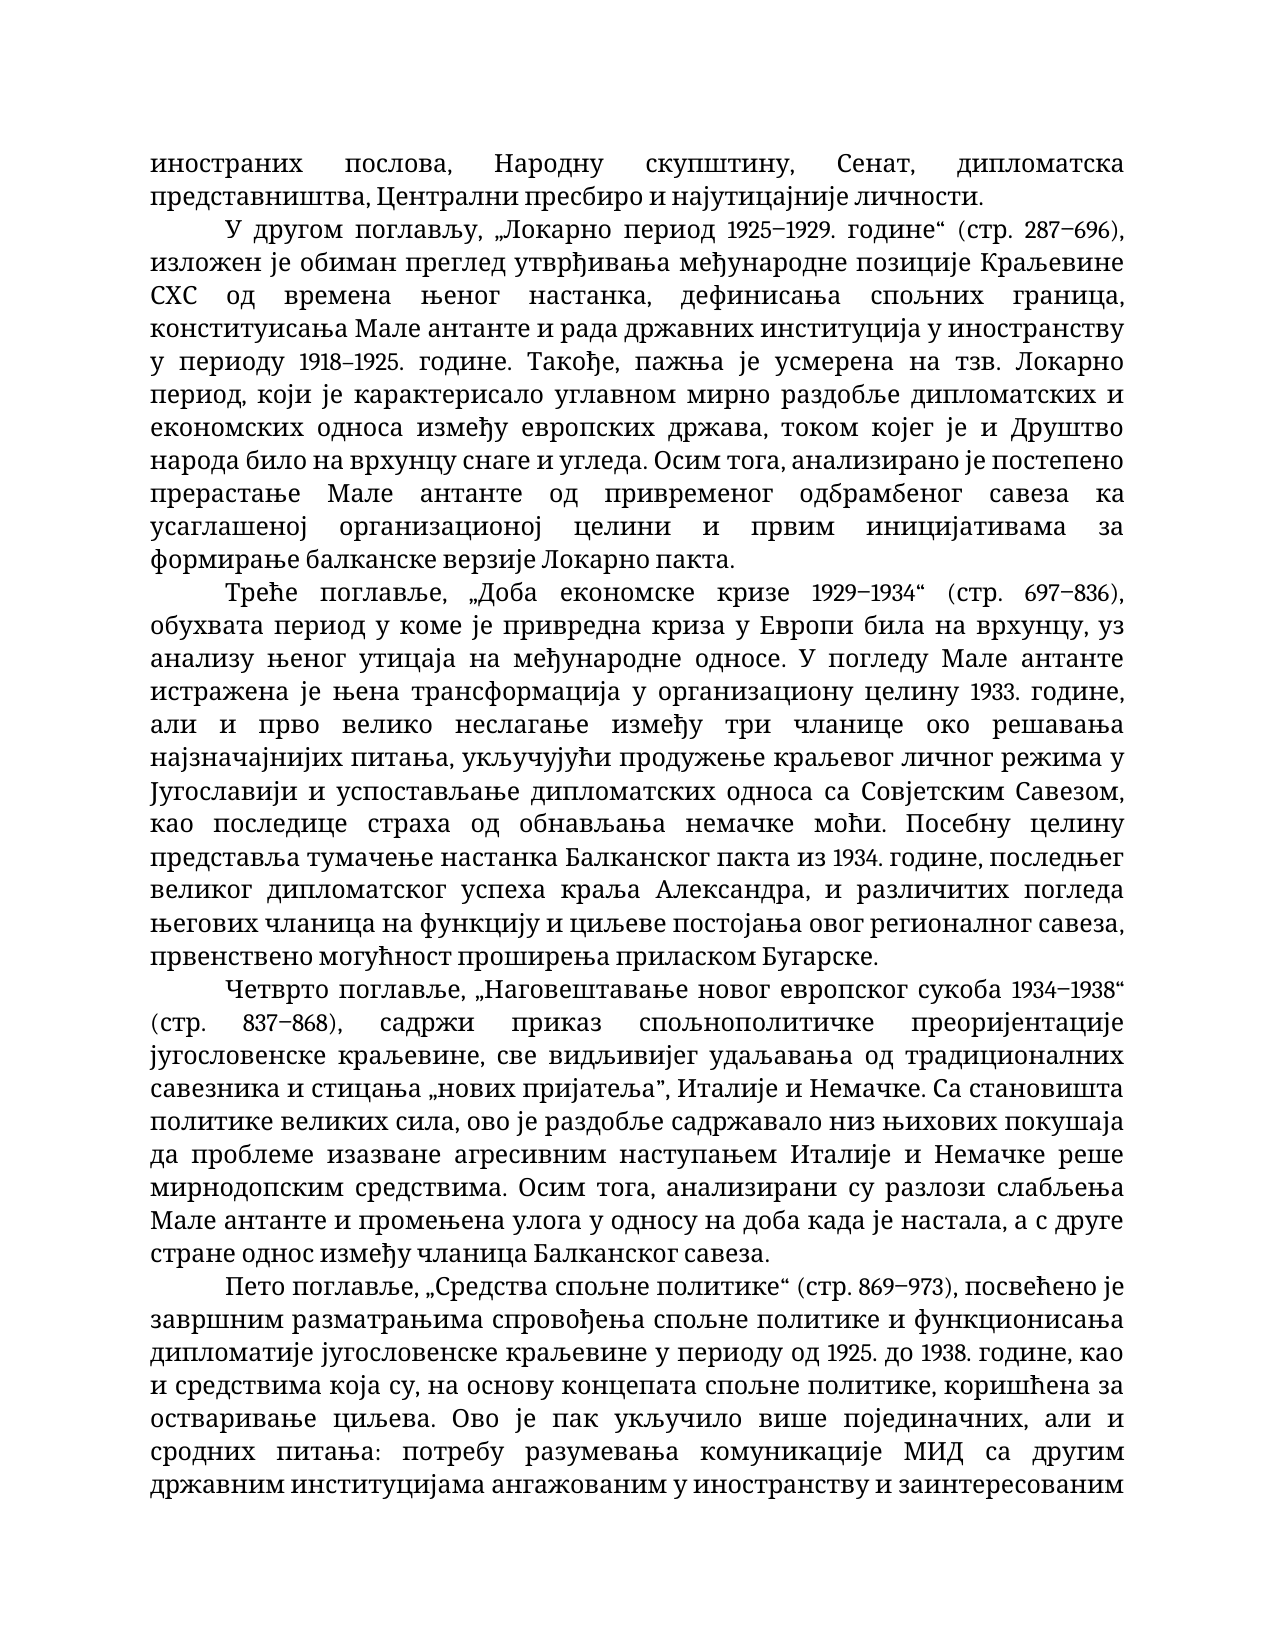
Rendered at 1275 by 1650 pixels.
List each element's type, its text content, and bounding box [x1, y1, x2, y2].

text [150, 1273, 1125, 1499]
text Треће поглавље, „Доба економске кризе 1929‒1934“ (стр. 697‒836), обухвата период у коме је привредна криза у Европи била на врхунцу, уз анализу њеног утицаја на међународне односе. У погледу Мале антанте истражена је њена трансформација у организациону целину 1933. године, али и прво велико неслагање између три чланице око решавања најзначајнијих питања, укључујући продужење краљевог личног режима у Југославији и успостављање дипломатских односа са Совјетским Савезом, као последице страха од обнављања немачке моћи. Посебну целину представља тумачење настанка Балканског пакта из 1934. године, последњег великог дипломатског успеха краља Александра, и различитих погледа његових чланица на функцију и циљеве постојања овог регионалног савеза, првенствено могућност проширења приласком Бугарске. [150, 579, 1125, 971]
text Четврто поглавље, „Наговештавање новог европског сукоба 1934‒1938“ (стр. 837‒868), садржи приказ спољнополитичке преоријентације југословенске краљевине, све видљивијег удаљавања од традиционалних савезника и стицања „нових пријатеља”, Италије и Немачке. Са становишта политике великих сила, ово је раздобље садржавало низ њихових покушаја да проблеме изазване агресивним наступањем Италије и Немачке реше мирнодопским средствима. Осим тога, анализирани су разлози слабљења Мале антанте и промењена улога у односу на доба када је настала, а с друге стране однос између чланица Балканског савеза. [150, 976, 1125, 1268]
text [150, 150, 1125, 212]
text У другом поглављу, „Локарно период 1925‒1929. године“ (стр. 287‒696), изложен је обиман преглед утврђивања међународне позиције Краљевине СХС од времена њеног настанка, дефинисања спољних граница, конституисања Мале антанте и рада државних институција у иностранству у периоду 1918–1925. године. Такође, пажња је усмерена на тзв. Локарно период, који је карактерисало углавном мирно раздобље дипломатских и економских односа између европских држава, током којег је и Друштво народа било на врхунцу снаге и угледа. Осим тога, анализирано је постепено прерастање Мале антанте од привременог одбрамбеног савеза ка усаглашеној организационој целини и првим иницијативама за формирање балканске верзије Локарно пакта. [150, 216, 1125, 575]
